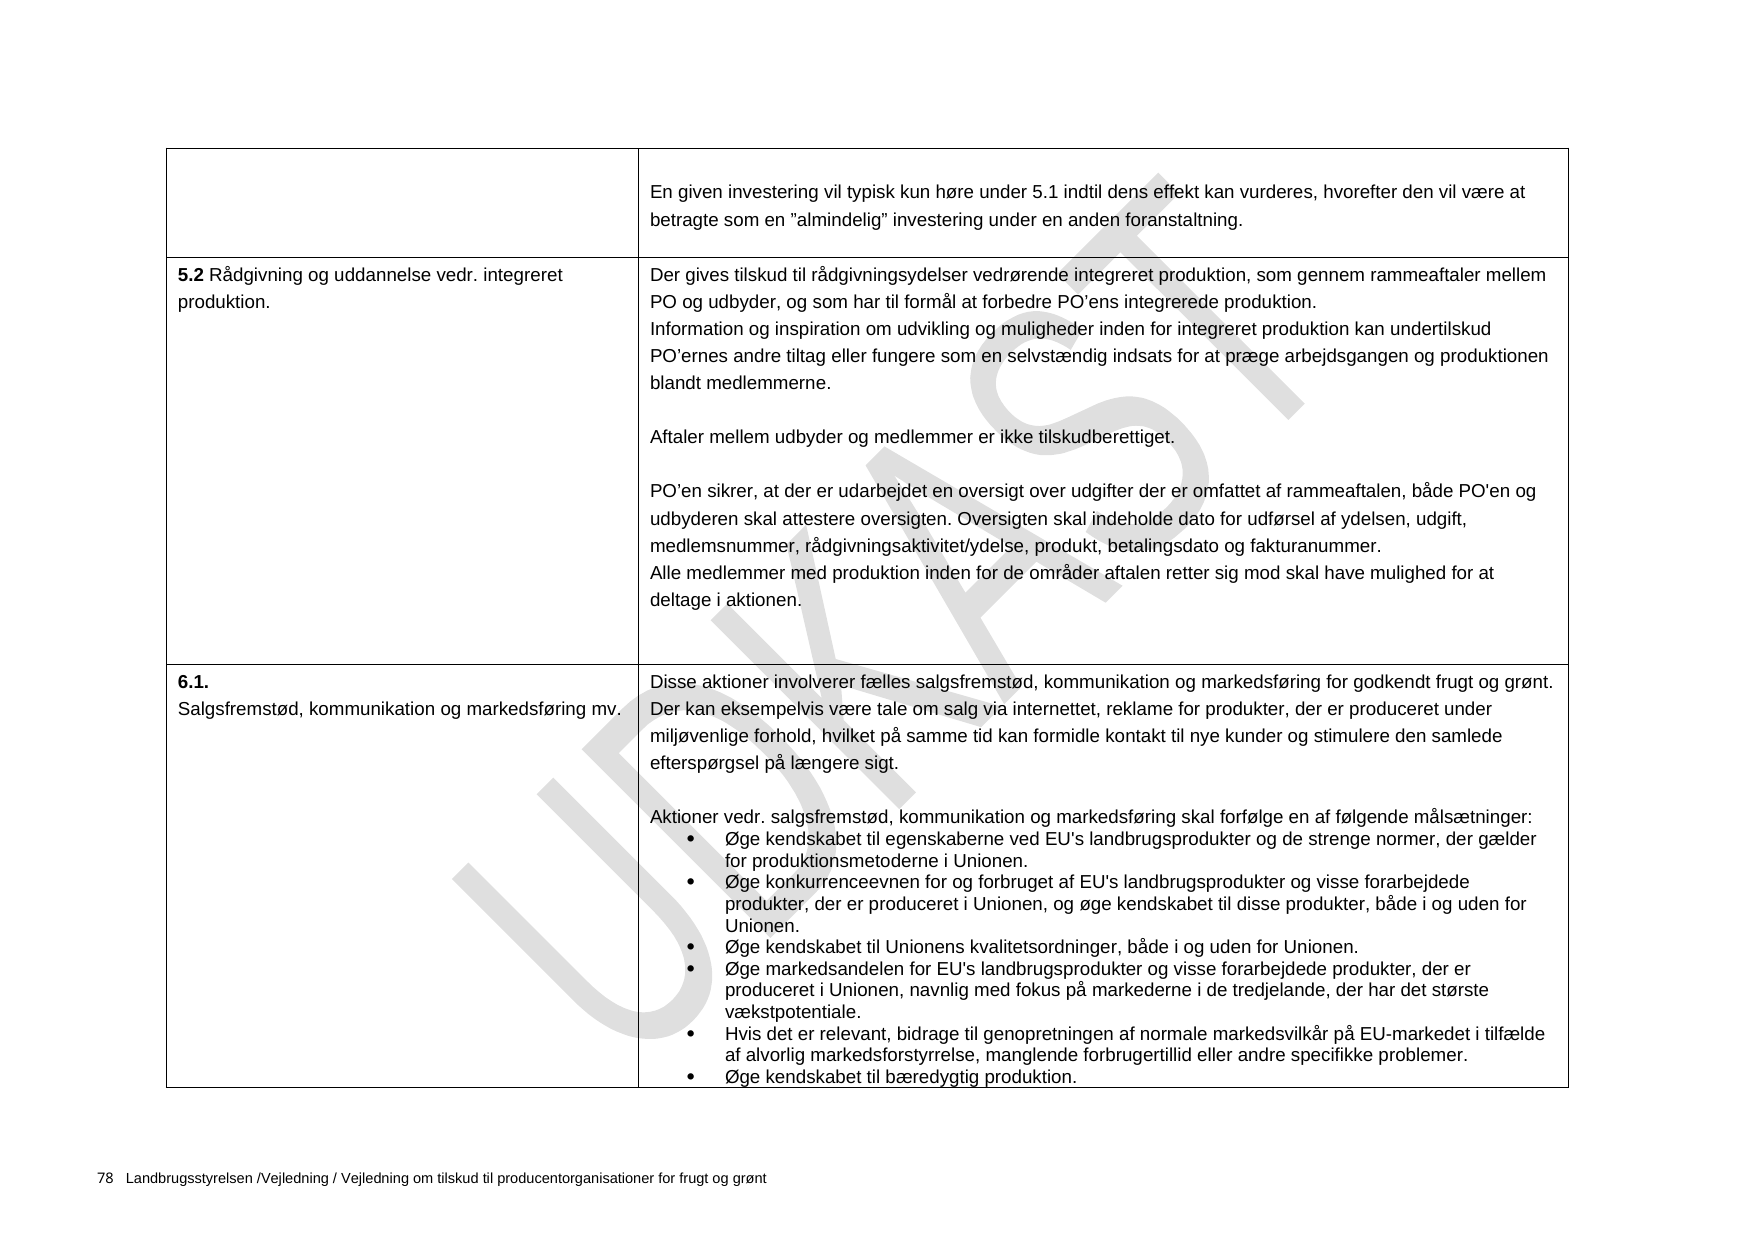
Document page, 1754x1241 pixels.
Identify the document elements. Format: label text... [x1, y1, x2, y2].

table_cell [639, 149, 1568, 257]
table_cell Der gives tilskud til rådgivningsydelser vedrørende integreret produktion, som gennem rammeaftaler mellem PO og udbyder, og som har til formål at forbedre PO’ens integrerede produktion. Information og inspiration om udvikling og muligheder inden for integreret produktion kan undertilskud PO’ernes andre tiltag eller fungere som en selvstændig indsats for at præge arbejdsgangen og produktionen blandt medlemmerne. Aftaler mellem udbyder og medlemmer er ikke tilskudberettiget. PO’en sikrer, at der er udarbejdet en oversigt over udgifter der er omfattet af rammeaftalen, både PO'en og udbyderen skal attestere oversigten. Oversigten skal indeholde dato for udførsel af ydelsen, udgift, medlemsnummer, rådgivningsaktivitet/ydelse, produkt, betalingsdato og fakturanummer. Alle medlemmer med produktion inden for de områder aftalen retter sig mod skal have mulighed for at deltage i aktionen. [639, 258, 1568, 664]
table_cell 5.2 Rådgivning og uddannelse vedr. integreret produktion. [167, 258, 638, 664]
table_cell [167, 665, 638, 1087]
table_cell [639, 665, 1568, 1087]
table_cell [167, 149, 638, 257]
